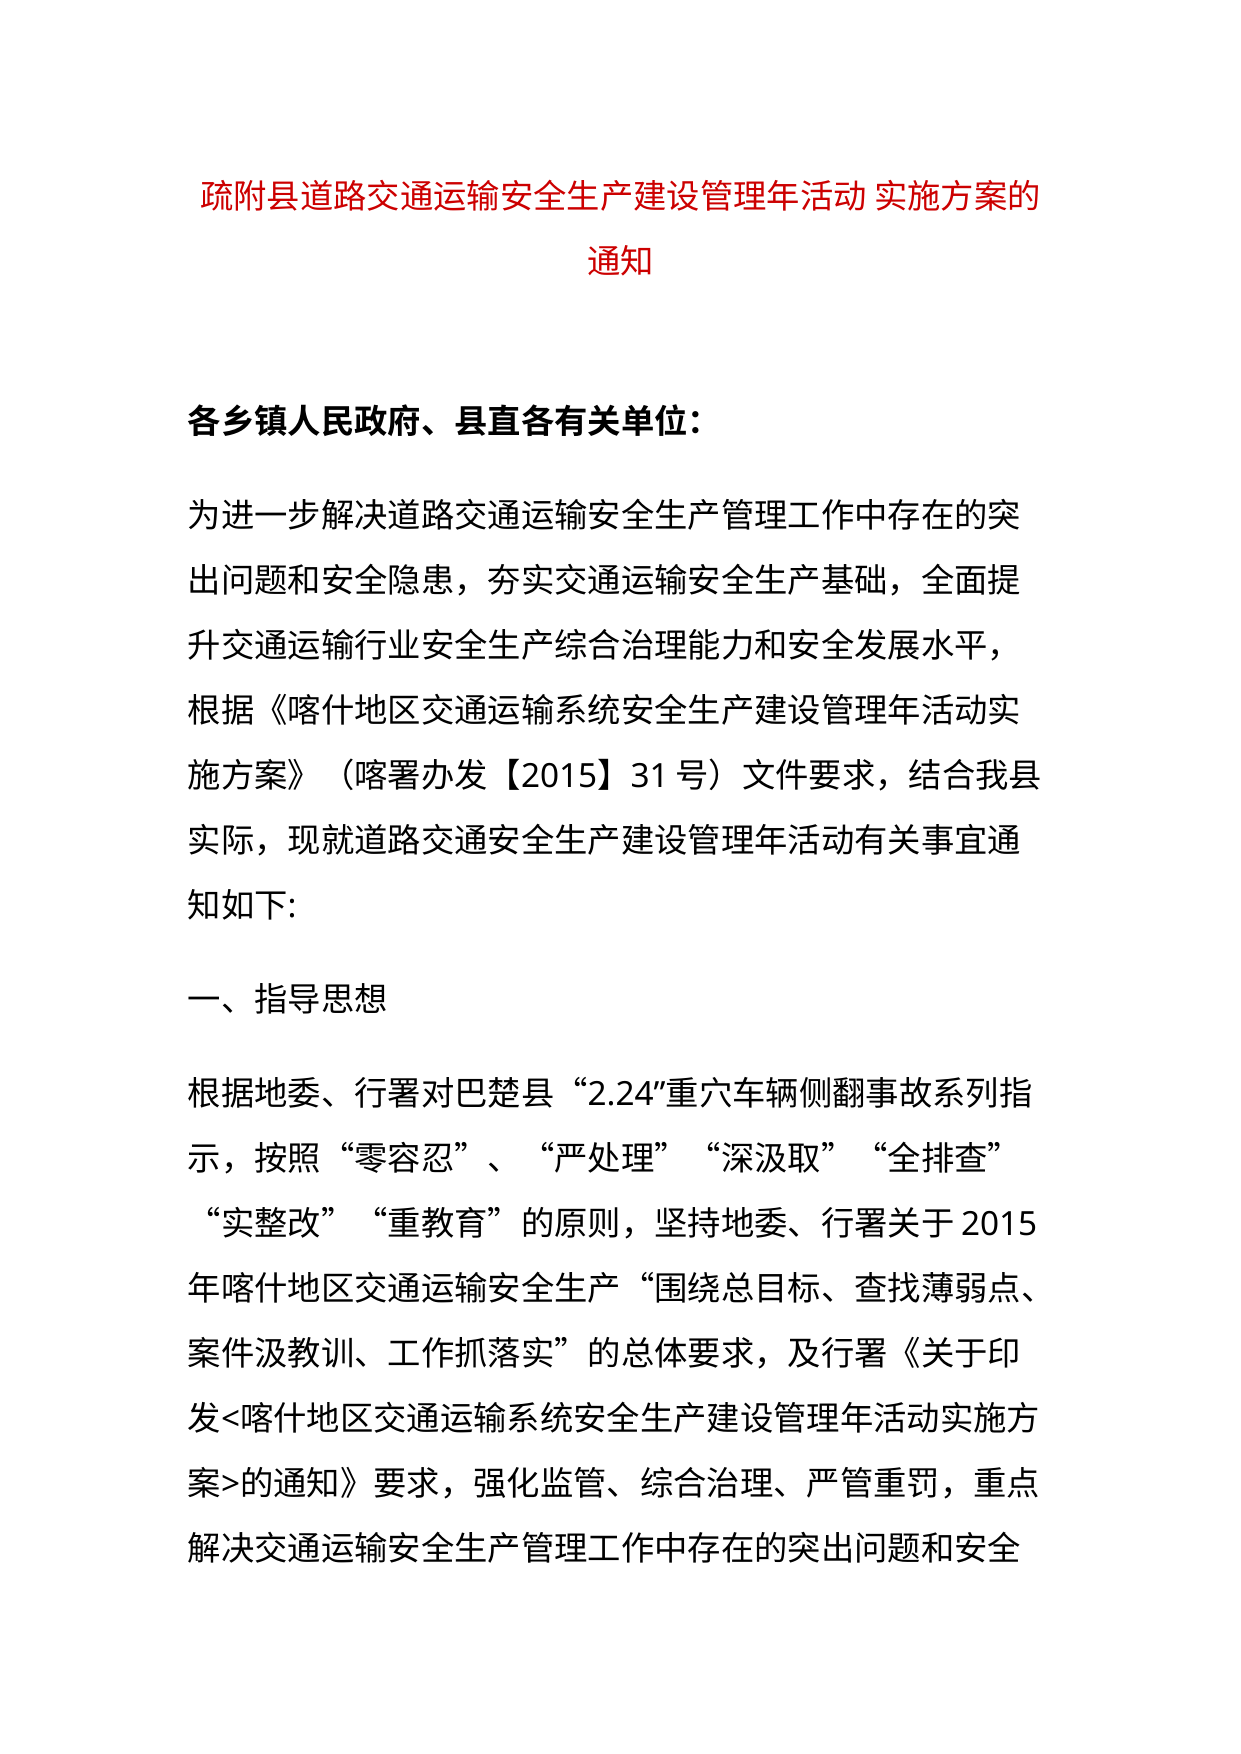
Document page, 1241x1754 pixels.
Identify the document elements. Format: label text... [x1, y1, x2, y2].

text 为进一步解决道路交通运输安全生产管理工作中存在的突出问题和安全隐患，夯实交通运输安全生产基础，全面提升交通运输行业安全生产综合治理能力和安全发展水平，根据《喀什地区交通运输系统安全生产建设管理年活动实施方案》（喀署办发【2015】31号）文件要求，结合我县实际，现就道路交通安全生产建设管理年活动有关事宜通知如下: [187, 480, 1053, 935]
text 一、指导思想 [187, 964, 1053, 1029]
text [187, 1059, 1053, 1579]
text 各乡镇人民政府、县直各有关单位： [187, 386, 1053, 451]
text 疏附县道路交通运输安全生产建设管理年活动 实施方案的通知 [187, 162, 1053, 292]
